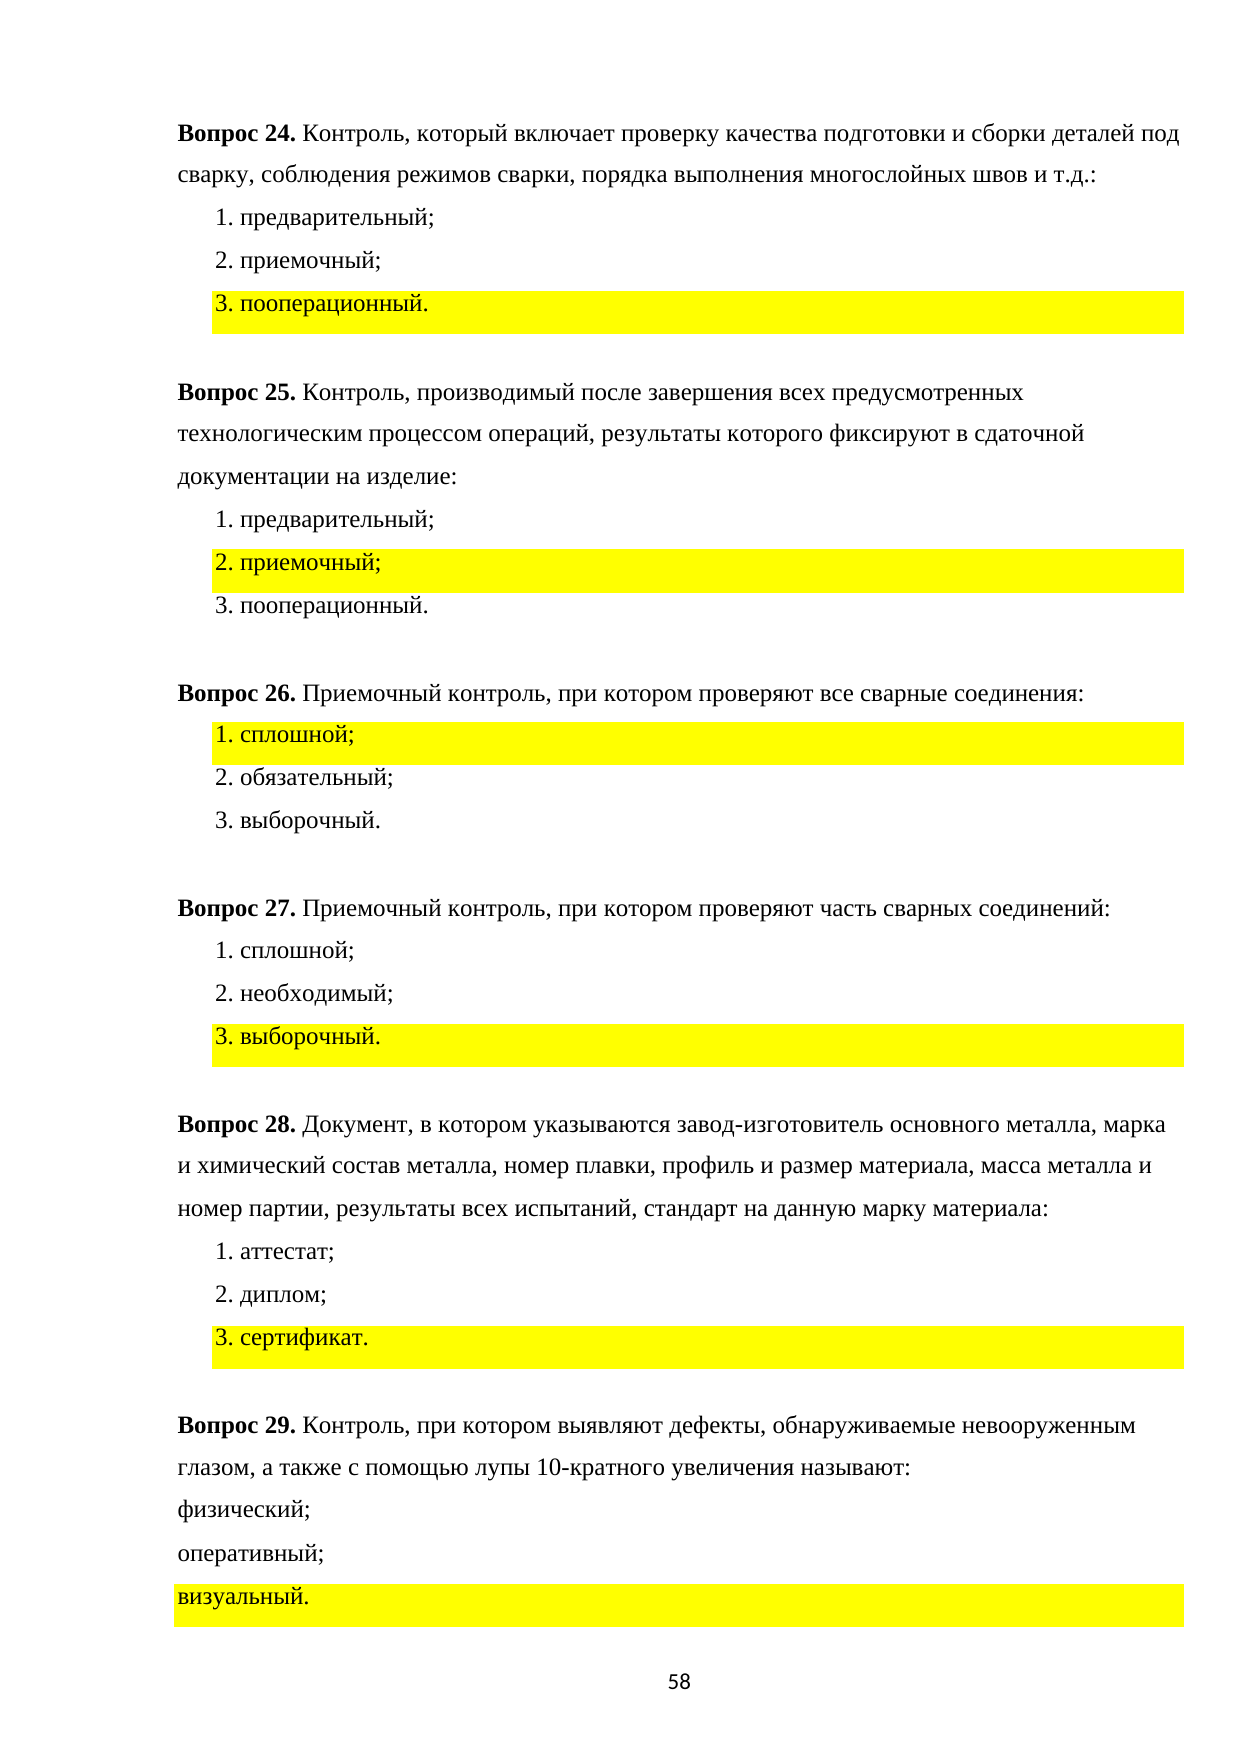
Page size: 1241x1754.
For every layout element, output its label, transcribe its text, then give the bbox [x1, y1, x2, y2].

text сварку, соблюдения режимов сварки, порядка выполнения многослойных швов и т.д.: [177, 148, 1240, 191]
text и химический состав металла, номер плавки, профиль и размер материала, масса металла и [177, 1139, 1240, 1182]
text 1. предварительный; [215, 493, 1240, 536]
text Вопрос 29. Контроль, при котором выявляют дефекты, обнаруживаемые невооруженным [177, 1407, 1240, 1440]
text 2. обязательный; [215, 751, 1240, 794]
text глазом, а также с помощью лупы 10-кратного увеличения называют: [177, 1440, 1240, 1484]
text 58 [667, 1666, 1240, 1695]
text номер партии, результаты всех испытаний, стандарт на данную марку материала: [177, 1182, 1240, 1225]
text 1. аттестат; [215, 1225, 1240, 1268]
text 3. выборочный. [215, 794, 1240, 837]
text технологическим процессом операций, результаты которого фиксируют в сдаточной [177, 407, 1240, 450]
text 2. диплом; [215, 1268, 1240, 1311]
text Вопрос 25. Контроль, производимый после завершения всех предусмотренных [177, 373, 1240, 407]
text Вопрос 24. Контроль, который включает проверку качества подготовки и сборки деталей под [177, 115, 1240, 148]
text визуальный. [177, 1570, 1240, 1613]
text физический; [177, 1484, 1240, 1527]
text 2. приемочный; [215, 536, 1240, 579]
text Вопрос 26. Приемочный контроль, при котором проверяют все сварные соединения: [177, 675, 1240, 708]
text 3. пооперационный. [215, 278, 1240, 321]
text 2. приемочный; [215, 234, 1240, 278]
text 3. пооперационный. [215, 579, 1240, 622]
text документации на изделие: [177, 450, 1240, 493]
text 1. предварительный; [215, 191, 1240, 234]
text 1. сплошной; [215, 708, 1240, 751]
text 3. выборочный. [215, 1010, 1240, 1053]
text оперативный; [177, 1527, 1240, 1570]
text Вопрос 27. Приемочный контроль, при котором проверяют часть сварных соединений: [177, 890, 1240, 923]
text Вопрос 28. Документ, в котором указываются завод-изготовитель основного металла, марка [177, 1106, 1240, 1139]
text 2. необходимый; [215, 967, 1240, 1010]
text 1. сплошной; [215, 923, 1240, 967]
text 3. сертификат. [215, 1311, 1240, 1354]
